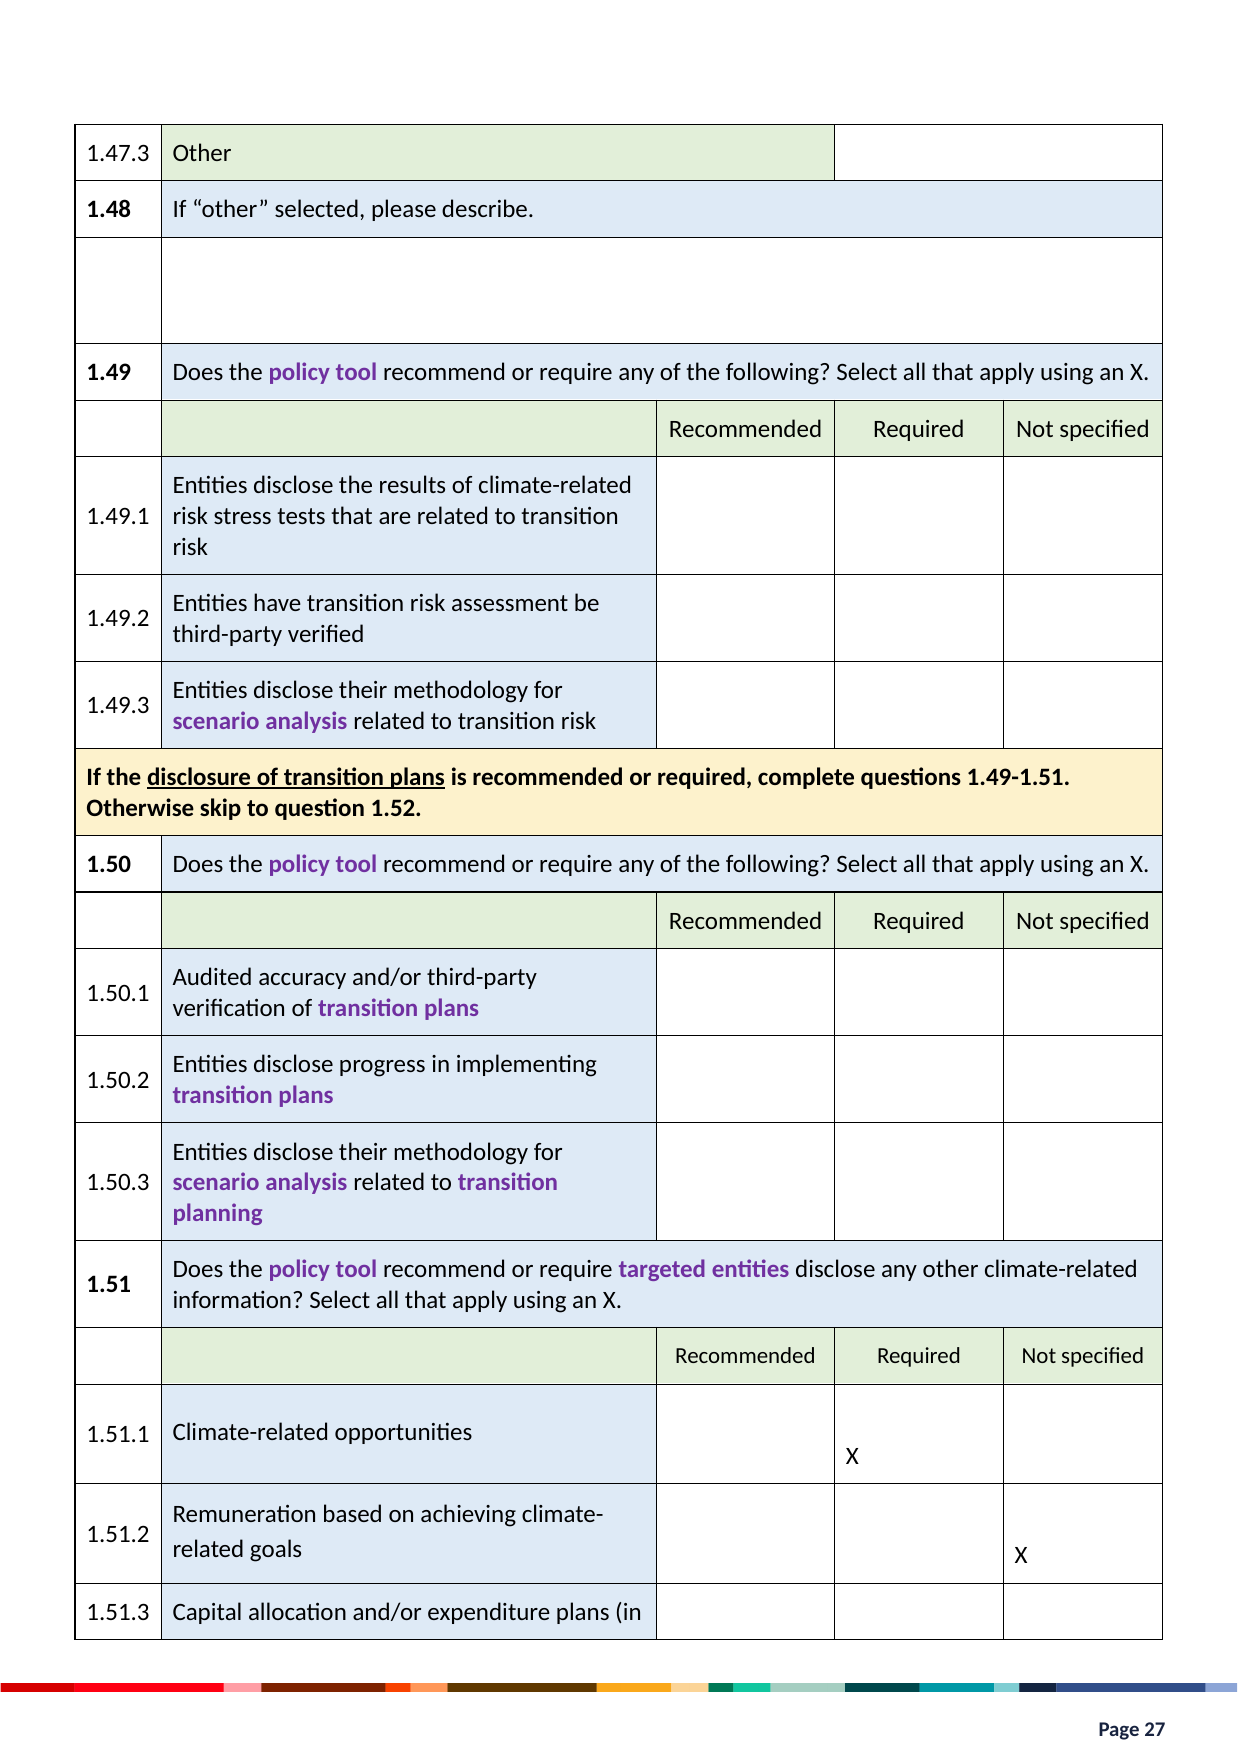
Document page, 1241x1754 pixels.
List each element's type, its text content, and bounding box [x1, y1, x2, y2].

table_cell [76, 1328, 161, 1383]
table_cell [162, 893, 656, 948]
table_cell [162, 1584, 656, 1639]
table_cell [1004, 949, 1162, 1035]
table_cell Required [835, 1328, 1003, 1383]
table_cell Entities disclose their methodology for scenario analysis related to transition planning [162, 1123, 656, 1240]
table_cell [657, 1584, 834, 1639]
table_cell Required [835, 893, 1003, 948]
table_cell Not specified [1004, 893, 1162, 948]
table_cell [1004, 662, 1162, 748]
table_cell [835, 1484, 1003, 1583]
table_cell [657, 1385, 834, 1483]
table_cell [657, 1484, 834, 1583]
table_cell 1.49.3 [76, 662, 161, 748]
table_cell [835, 662, 1003, 748]
table_cell Other [162, 125, 834, 180]
table_cell [76, 893, 161, 948]
table_cell [657, 662, 834, 748]
table_cell 1.50 [76, 836, 161, 891]
table_cell Climate-related opportunities [162, 1385, 656, 1483]
table_cell [1004, 1385, 1162, 1483]
table_cell Recommended [657, 401, 834, 456]
table_cell Not specified [1004, 401, 1162, 456]
table_cell [835, 575, 1003, 661]
table_cell Does the policy tool recommend or require any of the following? Select all that apply using an X. [162, 836, 1162, 891]
table_cell 1.47.3 [76, 125, 161, 180]
table_cell Remuneration based on achieving climate-related goals [162, 1484, 656, 1583]
table_cell Does the policy tool recommend or require any of the following? Select all that apply using an X. [162, 344, 1162, 399]
table_cell [657, 575, 834, 661]
table_cell 1.48 [76, 181, 161, 237]
picture [0, 1683, 1236, 1692]
table_cell [835, 949, 1003, 1035]
table_cell X [1004, 1484, 1162, 1583]
table_cell [162, 401, 656, 456]
table_cell X [835, 1385, 1003, 1483]
table_cell [162, 1328, 656, 1383]
table_cell 1.51 [76, 1241, 161, 1327]
table_cell [835, 1036, 1003, 1122]
table_cell 1.50.3 [76, 1123, 161, 1240]
table_cell 1.49.2 [76, 575, 161, 661]
table_cell Does the policy tool recommend or require targeted entities disclose any other climate-related information? Select all that apply using an X. [162, 1241, 1162, 1327]
table_cell 1.50.2 [76, 1036, 161, 1122]
table_cell Entities disclose their methodology for scenario analysis related to transition risk [162, 662, 656, 748]
table_cell 1.49.1 [76, 457, 161, 574]
table_cell Entities disclose the results of climate-related risk stress tests that are related to transition risk [162, 457, 656, 574]
table_cell [162, 238, 1162, 343]
table_cell [1004, 575, 1162, 661]
table_cell If the disclosure of transition plans is recommended or required, complete questions 1.49-1.51. Otherwise skip to question 1.52. [76, 749, 1162, 835]
table_cell 1.51.3 [76, 1584, 161, 1639]
table_cell [1004, 1036, 1162, 1122]
table_cell [835, 457, 1003, 574]
table_cell Recommended [657, 893, 834, 948]
table_cell Entities have transition risk assessment be third-party verified [162, 575, 656, 661]
table_cell Audited accuracy and/or third-party verification of transition plans [162, 949, 656, 1035]
table_cell [76, 238, 161, 343]
table_cell [1004, 1584, 1162, 1639]
table_cell [657, 1123, 834, 1240]
table_cell Required [835, 401, 1003, 456]
table_cell [1004, 457, 1162, 574]
table_cell [835, 125, 1162, 180]
table_cell [835, 1123, 1003, 1240]
table_cell [1004, 1123, 1162, 1240]
table_cell Entities disclose progress in implementing transition plans [162, 1036, 656, 1122]
table_cell 1.50.1 [76, 949, 161, 1035]
table_cell 1.49 [76, 344, 161, 399]
table_cell [657, 1036, 834, 1122]
table_cell 1.51.2 [76, 1484, 161, 1583]
table_cell [657, 949, 834, 1035]
table_cell Not specified [1004, 1328, 1162, 1383]
table_cell 1.51.1 [76, 1385, 161, 1483]
table_cell If “other” selected, please describe. [162, 181, 1162, 237]
table_cell [657, 457, 834, 574]
table_cell [76, 401, 161, 456]
table_cell X [835, 1584, 1003, 1639]
table_cell Recommended [657, 1328, 834, 1383]
